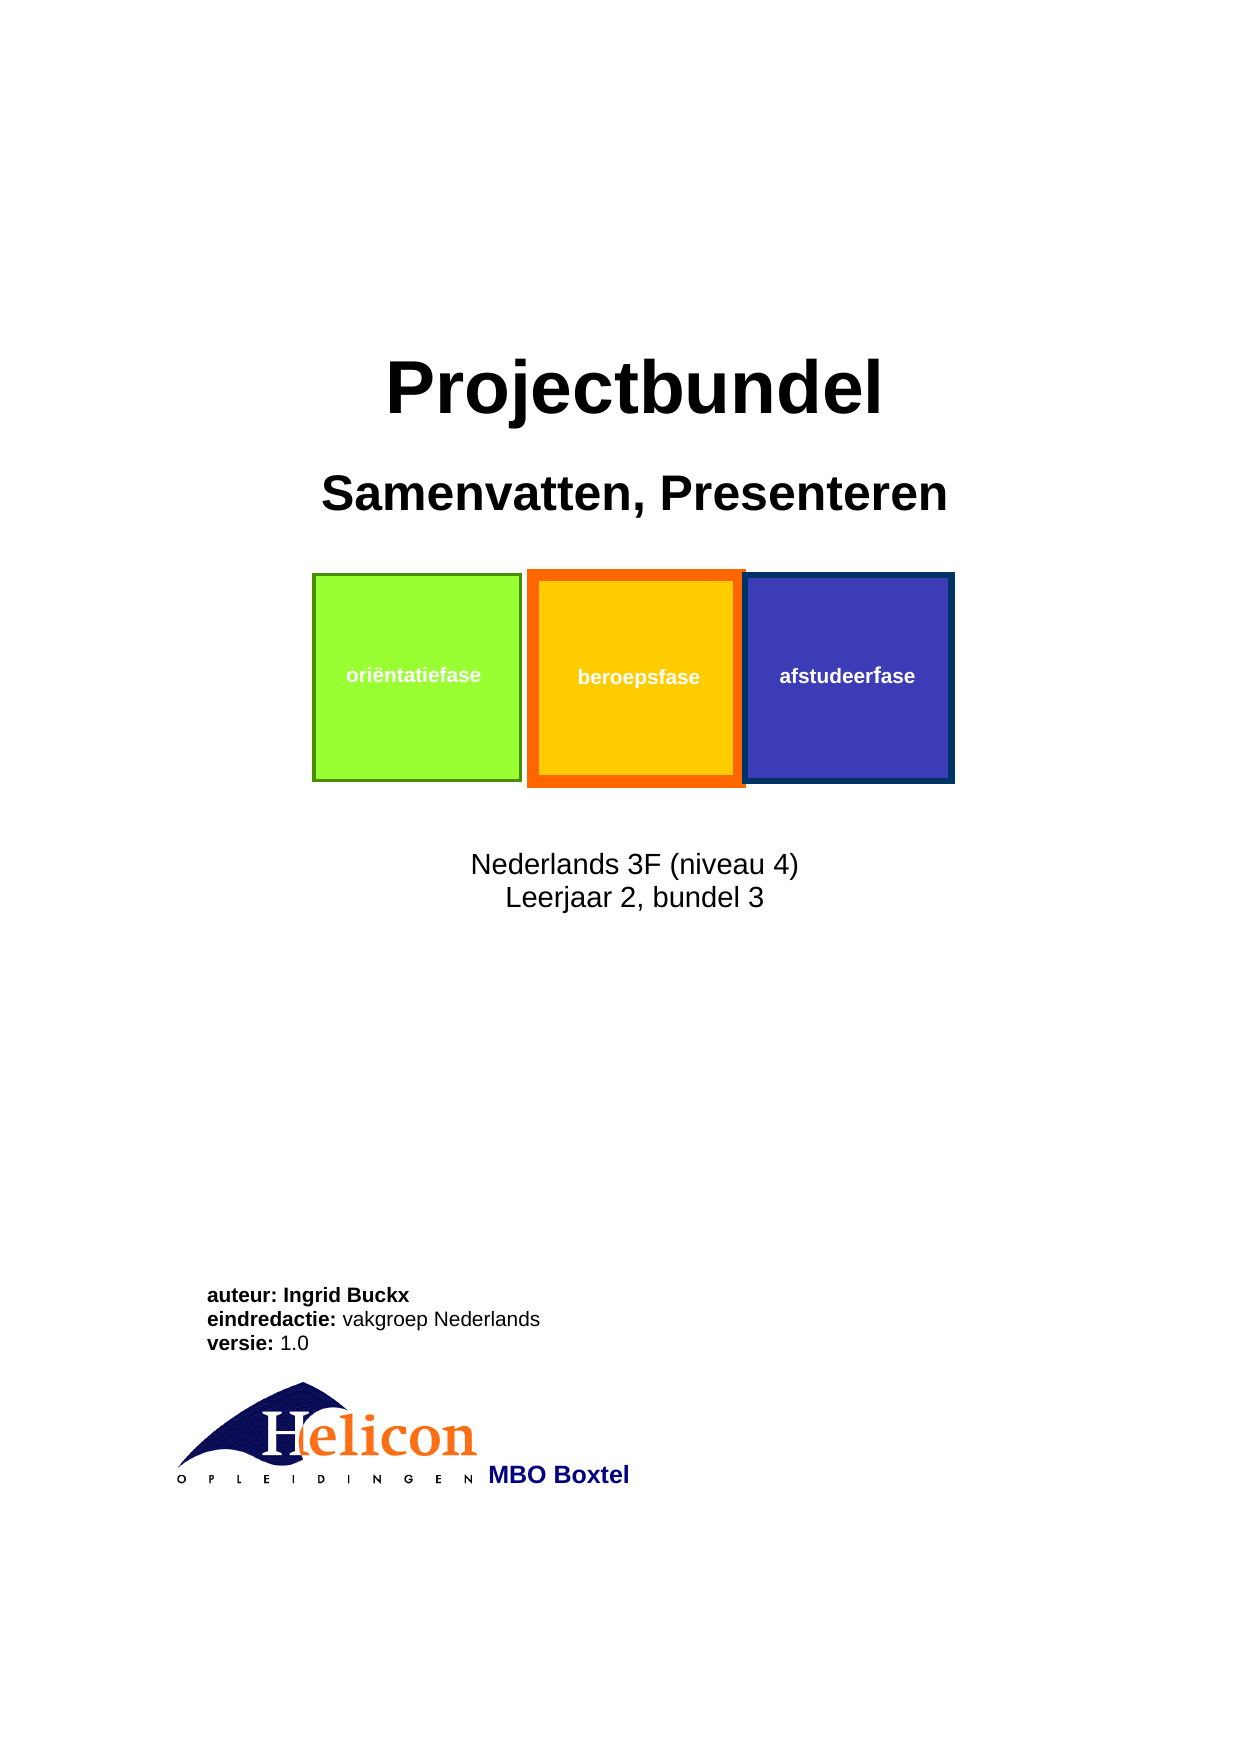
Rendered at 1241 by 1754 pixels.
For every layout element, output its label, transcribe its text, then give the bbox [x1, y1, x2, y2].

subtitle versie: 1.0 [207, 1331, 1063, 1355]
text Projectbundel [207, 343, 1063, 429]
picture [177, 1382, 478, 1485]
subtitle eindredactie: vakgroep Nederlands [207, 1307, 1063, 1331]
text Leerjaar 2, bundel 3 [207, 881, 1063, 914]
text Samenvatten, Presenteren [207, 463, 1063, 521]
subtitle auteur: Ingrid Buckx [207, 1283, 1063, 1307]
text Nederlands 3F (niveau 4) [207, 847, 1063, 881]
subtitle MBO Boxtel [207, 1460, 1063, 1489]
